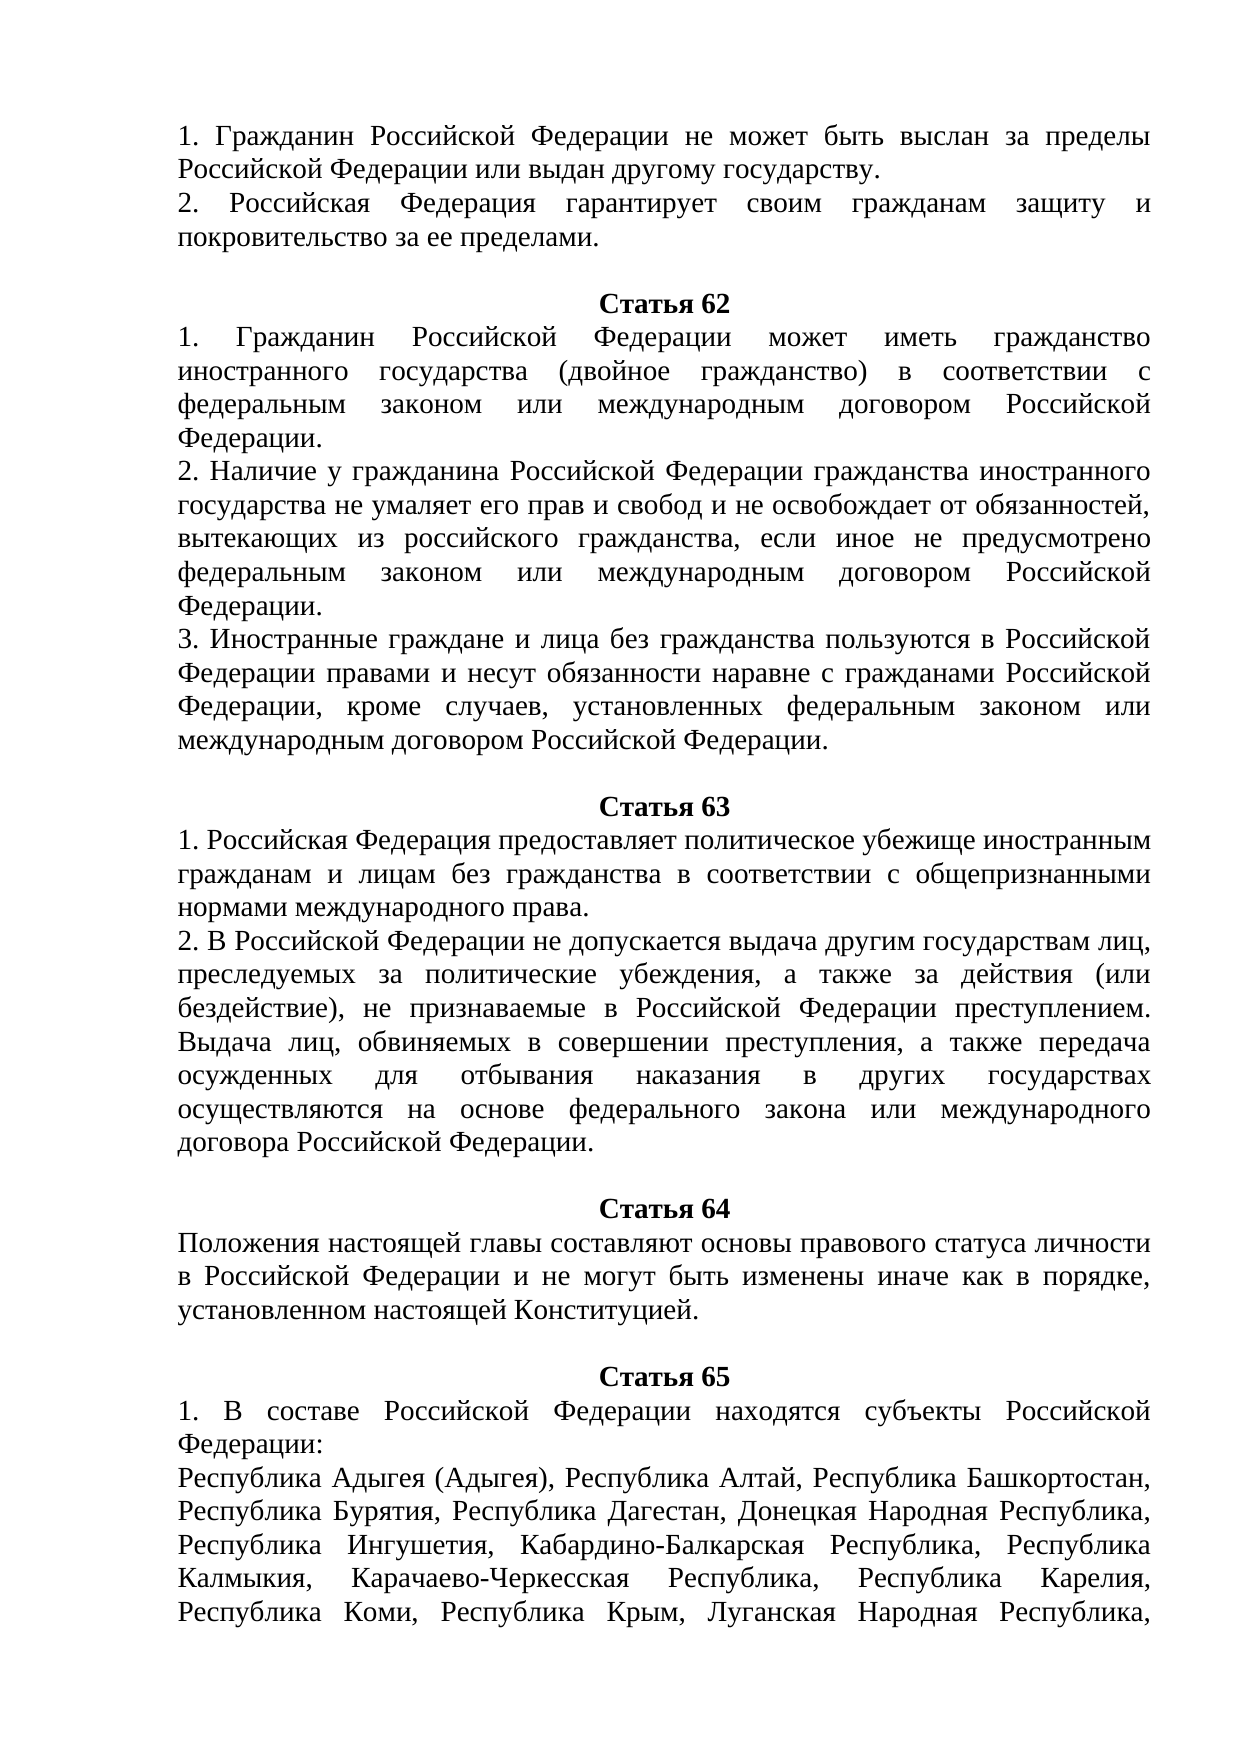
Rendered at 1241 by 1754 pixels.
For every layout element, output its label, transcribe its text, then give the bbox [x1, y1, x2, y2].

text Статья 64 [177, 1191, 1152, 1225]
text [177, 1460, 1152, 1627]
text 2. Российская Федерация гарантирует своим гражданам защиту и покровительство за ее пределами. [177, 185, 1152, 252]
text 1. Гражданин Российской Федерации может иметь гражданство иностранного государства (двойное гражданство) в соответствии с федеральным законом или международным договором Российской Федерации. [177, 319, 1152, 453]
text Статья 62 [177, 286, 1152, 319]
text Статья 65 [177, 1359, 1152, 1393]
text 1. Российская Федерация предоставляет политическое убежище иностранным гражданам и лицам без гражданства в соответствии с общепризнанными нормами международного права. [177, 822, 1152, 923]
text 2. Наличие у гражданина Российской Федерации гражданства иностранного государства не умаляет его прав и свобод и не освобождает от обязанностей, вытекающих из российского гражданства, если иное не предусмотрено федеральным законом или международным договором Российской Федерации. [177, 453, 1152, 621]
text 1. В составе Российской Федерации находятся субъекты Российской Федерации: [177, 1393, 1152, 1460]
text 3. Иностранные граждане и лица без гражданства пользуются в Российской Федерации правами и несут обязанности наравне с гражданами Российской Федерации, кроме случаев, установленных федеральным законом или международным договором Российской Федерации. [177, 621, 1152, 755]
text 1. Гражданин Российской Федерации не может быть выслан за пределы Российской Федерации или выдан другому государству. [177, 118, 1152, 185]
text Положения настоящей главы составляют основы правового статуса личности в Российской Федерации и не могут быть изменены иначе как в порядке, установленном настоящей Конституцией. [177, 1225, 1152, 1326]
text Статья 63 [177, 789, 1152, 822]
text 2. В Российской Федерации не допускается выдача другим государствам лиц, преследуемых за политические убеждения, а также за действия (или бездействие), не признаваемые в Российской Федерации преступлением. Выдача лиц, обвиняемых в совершении преступления, а также передача осужденных для отбывания наказания в других государствах осуществляются на основе федерального закона или международного договора Российской Федерации. [177, 923, 1152, 1158]
